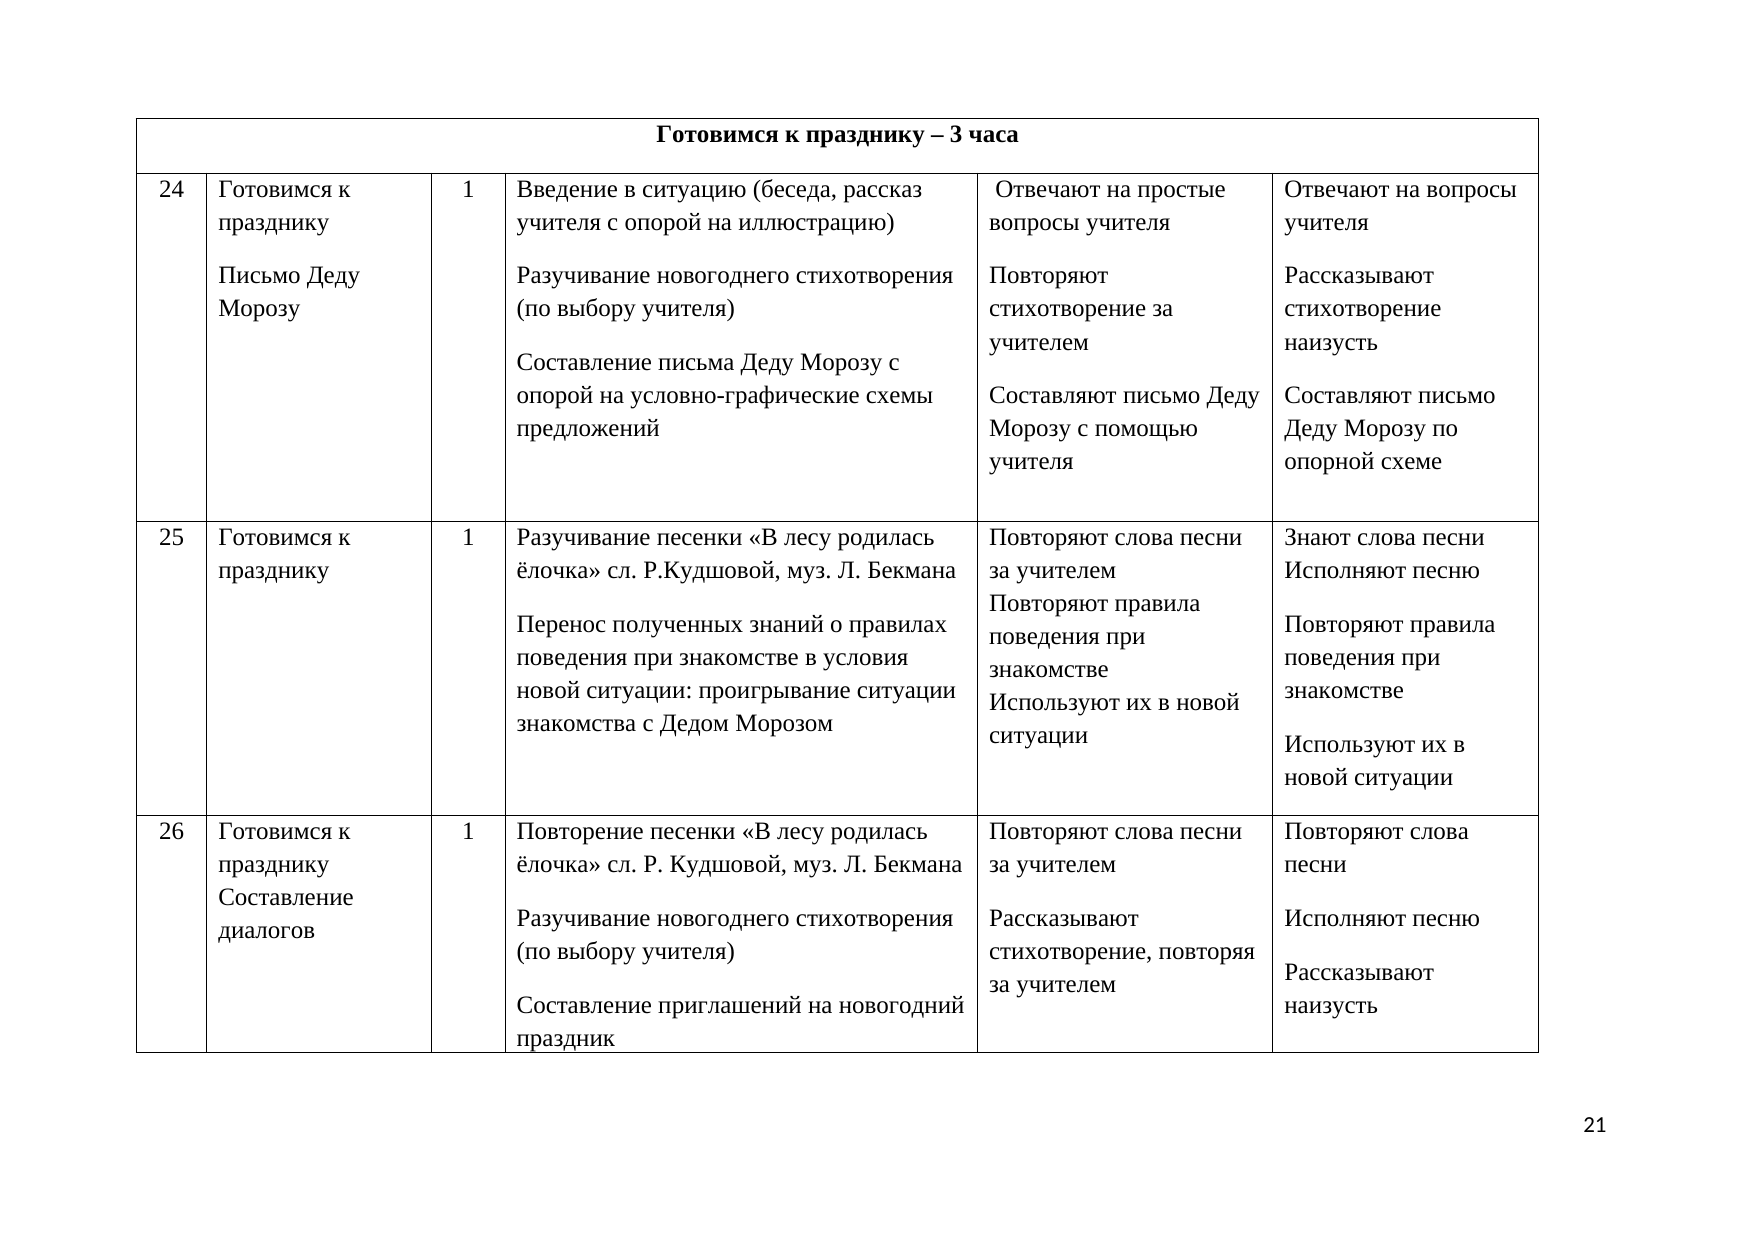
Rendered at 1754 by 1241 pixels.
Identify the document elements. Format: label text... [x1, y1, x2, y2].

table_cell 25 [137, 522, 206, 815]
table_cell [1273, 816, 1538, 1052]
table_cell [506, 816, 977, 1052]
table_cell Отвечают на простые вопросы учителя Повторяют стихотворение за учителем Составляют письмо Деду Морозу с помощью учителя [978, 174, 1272, 521]
table_cell Знают слова песни Исполняют песню Повторяют правила поведения при знакомстве Используют их в новой ситуации [1273, 522, 1538, 815]
table_cell 1 [432, 522, 505, 815]
table_cell Разучивание песенки «В лесу родилась ёлочка» сл. Р.Кудшовой, муз. Л. Бекмана Перенос полученных знаний о правилах поведения при знакомстве в условия новой ситуации: проигрывание ситуации знакомства с Дедом Морозом [506, 522, 977, 815]
table_cell 26 [137, 816, 206, 1052]
table_cell 1 [432, 816, 505, 1052]
table_cell 1 [432, 174, 505, 521]
table_cell Введение в ситуацию (беседа, рассказ учителя с опорой на иллюстрацию) Разучивание новогоднего стихотворения (по выбору учителя) Составление письма Деду Морозу с опорой на условно-графические схемы предложений [506, 174, 977, 521]
table_cell Готовимся к празднику [207, 522, 431, 815]
table_cell Повторяют слова песни за учителем Повторяют правила поведения при знакомстве Используют их в новой ситуации [978, 522, 1272, 815]
table_cell Отвечают на вопросы учителя Рассказывают стихотворение наизусть Составляют письмо Деду Морозу по опорной схеме [1273, 174, 1538, 521]
table_cell Готовимся к празднику – 3 часа [137, 119, 1538, 173]
table_cell 24 [137, 174, 206, 521]
table_cell Готовимся к празднику Письмо Деду Морозу [207, 174, 431, 521]
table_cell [207, 816, 431, 1052]
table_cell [978, 816, 1272, 1052]
